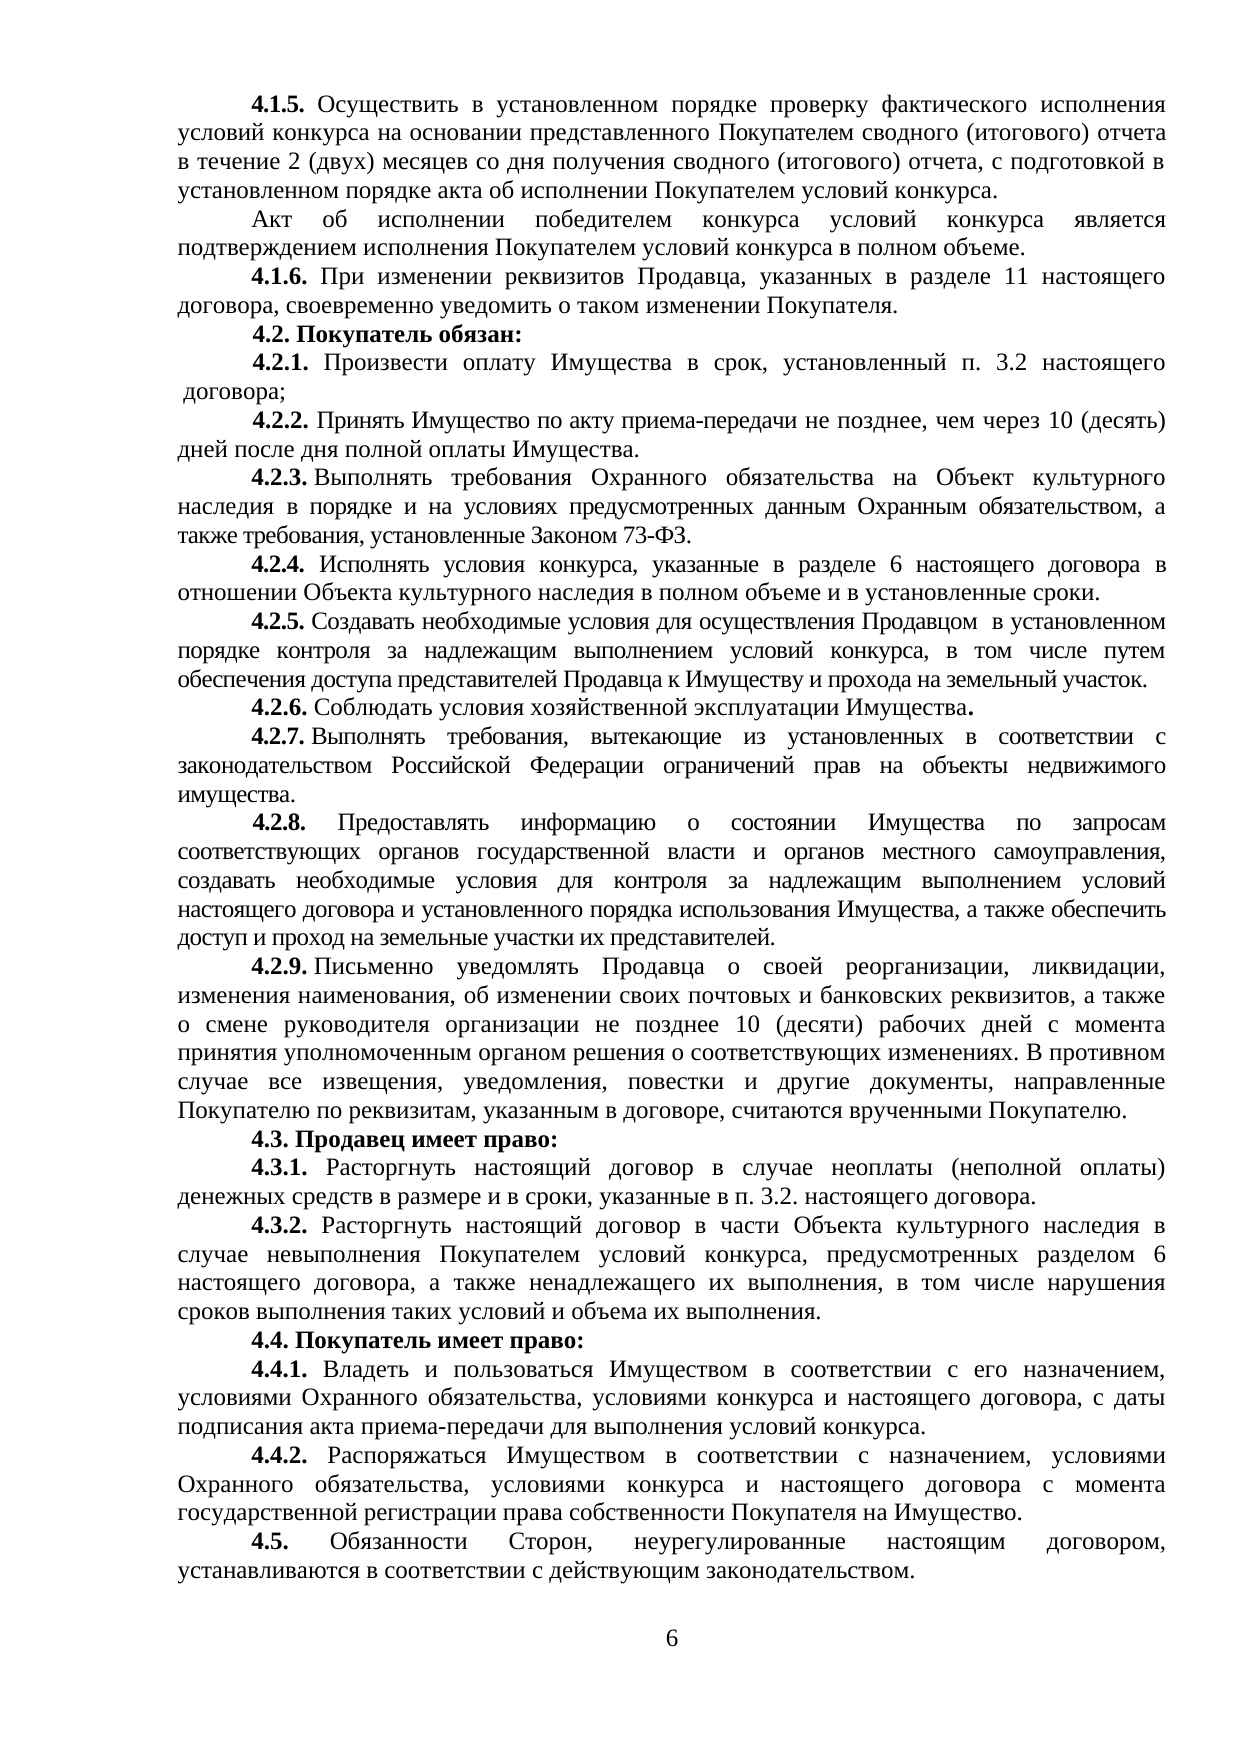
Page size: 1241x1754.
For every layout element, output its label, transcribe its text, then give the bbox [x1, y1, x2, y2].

text 4.2.9. Письменно уведомлять Продавца о своей реорганизации, ликвидации, изменения наименования, об изменении своих почтовых и банковских реквизитов, а также о смене руководителя организации не позднее 10 (десяти) рабочих дней с момента принятия уполномоченным органом решения о соответствующих изменениях. В противном случае все извещения, уведомления, повестки и другие документы, направленные Покупателю по реквизитам, указанным в договоре, считаются врученными Покупателю. [177, 951, 1167, 1124]
text 4.1.6. При изменении реквизитов Продавца, указанных в разделе 11 настоящего договора, своевременно уведомить о таком изменении Покупателя. [177, 261, 1167, 319]
text 4.4.1. Владеть и пользоваться Имуществом в соответствии с его назначением, условиями Охранного обязательства, условиями конкурса и настоящего договора, с даты подписания акта приема-передачи для выполнения условий конкурса. [177, 1354, 1167, 1440]
text 4.1.5. Осуществить в установленном порядке проверку фактического исполнения условий конкурса на основании представленного Покупателем сводного (итогового) отчета в течение 2 (двух) месяцев со дня получения сводного (итогового) отчета, с подготовкой в установленном порядке акта об исполнении Покупателем условий конкурса. [177, 89, 1167, 204]
text 4.2. Покупатель обязан: [183, 319, 1167, 347]
text 4.3. Продавец имеет право: [177, 1124, 1167, 1152]
text 4.3.1. Расторгнуть настоящий договор в случае неоплаты (неполной оплаты) денежных средств в размере и в сроки, указанные в п. 3.2. настоящего договора. [177, 1152, 1167, 1210]
text 4.2.2. Принять Имущество по акту приема-передачи не позднее, чем через 10 (десять) дней после дня полной оплаты Имущества. [177, 405, 1167, 462]
text Акт об исполнении победителем конкурса условий конкурса является подтверждением исполнения Покупателем условий конкурса в полном объеме. [177, 204, 1167, 261]
text 4.2.1. Произвести оплату Имущества в срок, установленный п. 3.2 настоящего договора; [183, 347, 1167, 405]
text 4.2.4. Исполнять условия конкурса, указанные в разделе 6 настоящего договора в отношении Объекта культурного наследия в полном объеме и в установленные сроки. [177, 549, 1167, 606]
text 4.2.3. Выполнять требования Охранного обязательства на Объект культурного наследия в порядке и на условиях предусмотренных данным Охранным обязательством, а также требования, установленные Законом 73-ФЗ. [177, 462, 1167, 549]
text 4.2.5. Создавать необходимые условия для осуществления Продавцом в установленном порядке контроля за надлежащим выполнением условий конкурса, в том числе путем обеспечения доступа представителей Продавца к Имуществу и прохода на земельный участок. [177, 606, 1167, 692]
text 4.5. Обязанности Сторон, неурегулированные настоящим договором, устанавливаются в соответствии с действующим законодательством. [177, 1526, 1167, 1584]
text 4.2.8. Предоставлять информацию о состоянии Имущества по запросам соответствующих органов государственной власти и органов местного самоуправления, создавать необходимые условия для контроля за надлежащим выполнением условий настоящего договора и установленного порядка использования Имущества, а также обеспечить доступ и проход на земельные участки их представителей. [177, 807, 1167, 951]
text 4.2.7. Выполнять требования, вытекающие из установленных в соответствии с законодательством Российской Федерации ограничений прав на объекты недвижимого имущества. [177, 721, 1167, 807]
text 4.2.6. Соблюдать условия хозяйственной эксплуатации Имущества. [177, 692, 1167, 721]
text 4.4.2. Распоряжаться Имуществом в соответствии с назначением, условиями Охранного обязательства, условиями конкурса и настоящего договора с момента государственной регистрации права собственности Покупателя на Имущество. [177, 1440, 1167, 1526]
text 4.3.2. Расторгнуть настоящий договор в части Объекта культурного наследия в случае невыполнения Покупателем условий конкурса, предусмотренных разделом 6 настоящего договора, а также ненадлежащего их выполнения, в том числе нарушения сроков выполнения таких условий и объема их выполнения. [177, 1210, 1167, 1325]
text 4.4. Покупатель имеет право: [177, 1325, 1167, 1354]
